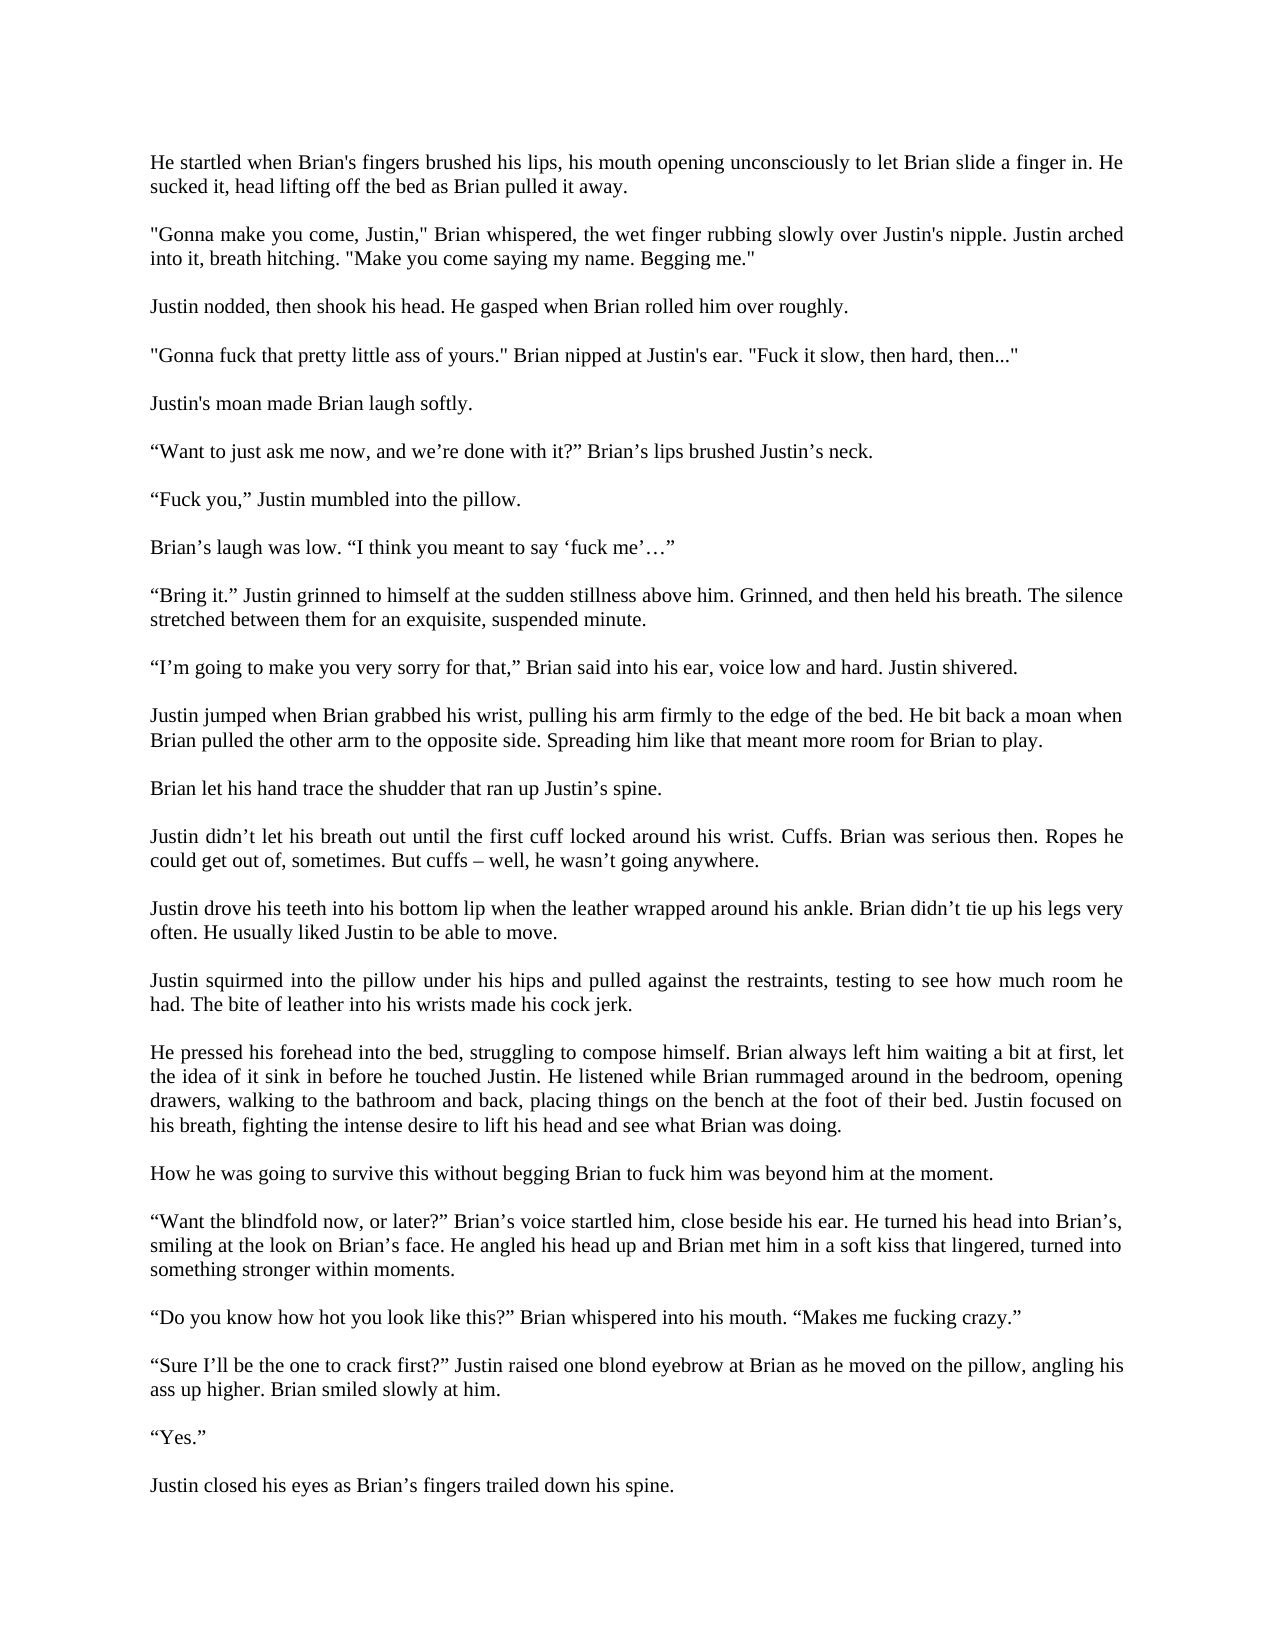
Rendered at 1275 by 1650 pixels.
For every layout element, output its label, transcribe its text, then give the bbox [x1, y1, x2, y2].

text Justin squirmed into the pillow under his hips and pulled against the restraints, testing to see how much room he had. The bite of leather into his wrists made his cock jerk. [150, 968, 1125, 1016]
text “Sure I’ll be the one to crack first?” Justin raised one blond eyebrow at Brian as he moved on the pillow, angling his ass up higher. Brian smiled slowly at him. [150, 1353, 1125, 1401]
text Justin didn’t let his breath out until the first cuff locked around his wrist. Cuffs. Brian was serious then. Ropes he could get out of, sometimes. But cuffs – well, he wasn’t going anywhere. [150, 824, 1125, 872]
text He startled when Brian's fingers brushed his lips, his mouth opening unconsciously to let Brian slide a finger in. He sucked it, head lifting off the bed as Brian pulled it away. [150, 150, 1125, 198]
text “Yes.” [150, 1425, 1125, 1449]
text Justin closed his eyes as Brian’s fingers trailed down his spine. [150, 1473, 1125, 1497]
text "Gonna make you come, Justin," Brian whispered, the wet finger rubbing slowly over Justin's nipple. Justin arched into it, breath hitching. "Make you come saying my name. Begging me." [150, 222, 1125, 270]
text “Bring it.” Justin grinned to himself at the sudden stillness above him. Grinned, and then held his breath. The silence stretched between them for an exquisite, suspended minute. [150, 583, 1125, 631]
text “Fuck you,” Justin mumbled into the pillow. [150, 487, 1125, 511]
text “I’m going to make you very sorry for that,” Brian said into his ear, voice low and hard. Justin shivered. [150, 655, 1125, 679]
text Justin drove his teeth into his bottom lip when the leather wrapped around his ankle. Brian didn’t tie up his legs very often. He usually liked Justin to be able to move. [150, 896, 1125, 944]
text Justin's moan made Brian laugh softly. [150, 391, 1125, 415]
text “Want to just ask me now, and we’re done with it?” Brian’s lips brushed Justin’s neck. [150, 439, 1125, 463]
text How he was going to survive this without begging Brian to fuck him was beyond him at the moment. [150, 1161, 1125, 1185]
text “Want the blindfold now, or later?” Brian’s voice startled him, close beside his ear. He turned his head into Brian’s, smiling at the look on Brian’s face. He angled his head up and Brian met him in a soft kiss that lingered, turned into something stronger within moments. [150, 1209, 1125, 1281]
text He pressed his forehead into the bed, struggling to compose himself. Brian always left him waiting a bit at first, let the idea of it sink in before he touched Justin. He listened while Brian rummaged around in the bedroom, opening drawers, walking to the bathroom and back, placing things on the bench at the foot of their bed. Justin focused on his breath, fighting the intense desire to lift his head and see what Brian was doing. [150, 1040, 1125, 1137]
text “Do you know how hot you look like this?” Brian whispered into his mouth. “Makes me fucking crazy.” [150, 1305, 1125, 1329]
text Justin nodded, then shook his head. He gasped when Brian rolled him over roughly. [150, 294, 1125, 318]
text Brian let his hand trace the shudder that ran up Justin’s spine. [150, 776, 1125, 800]
text Justin jumped when Brian grabbed his wrist, pulling his arm firmly to the edge of the bed. He bit back a moan when Brian pulled the other arm to the opposite side. Spreading him like that meant more room for Brian to play. [150, 703, 1125, 752]
text "Gonna fuck that pretty little ass of yours." Brian nipped at Justin's ear. "Fuck it slow, then hard, then..." [150, 342, 1125, 367]
text Brian’s laugh was low. “I think you meant to say ‘fuck me’…” [150, 535, 1125, 559]
